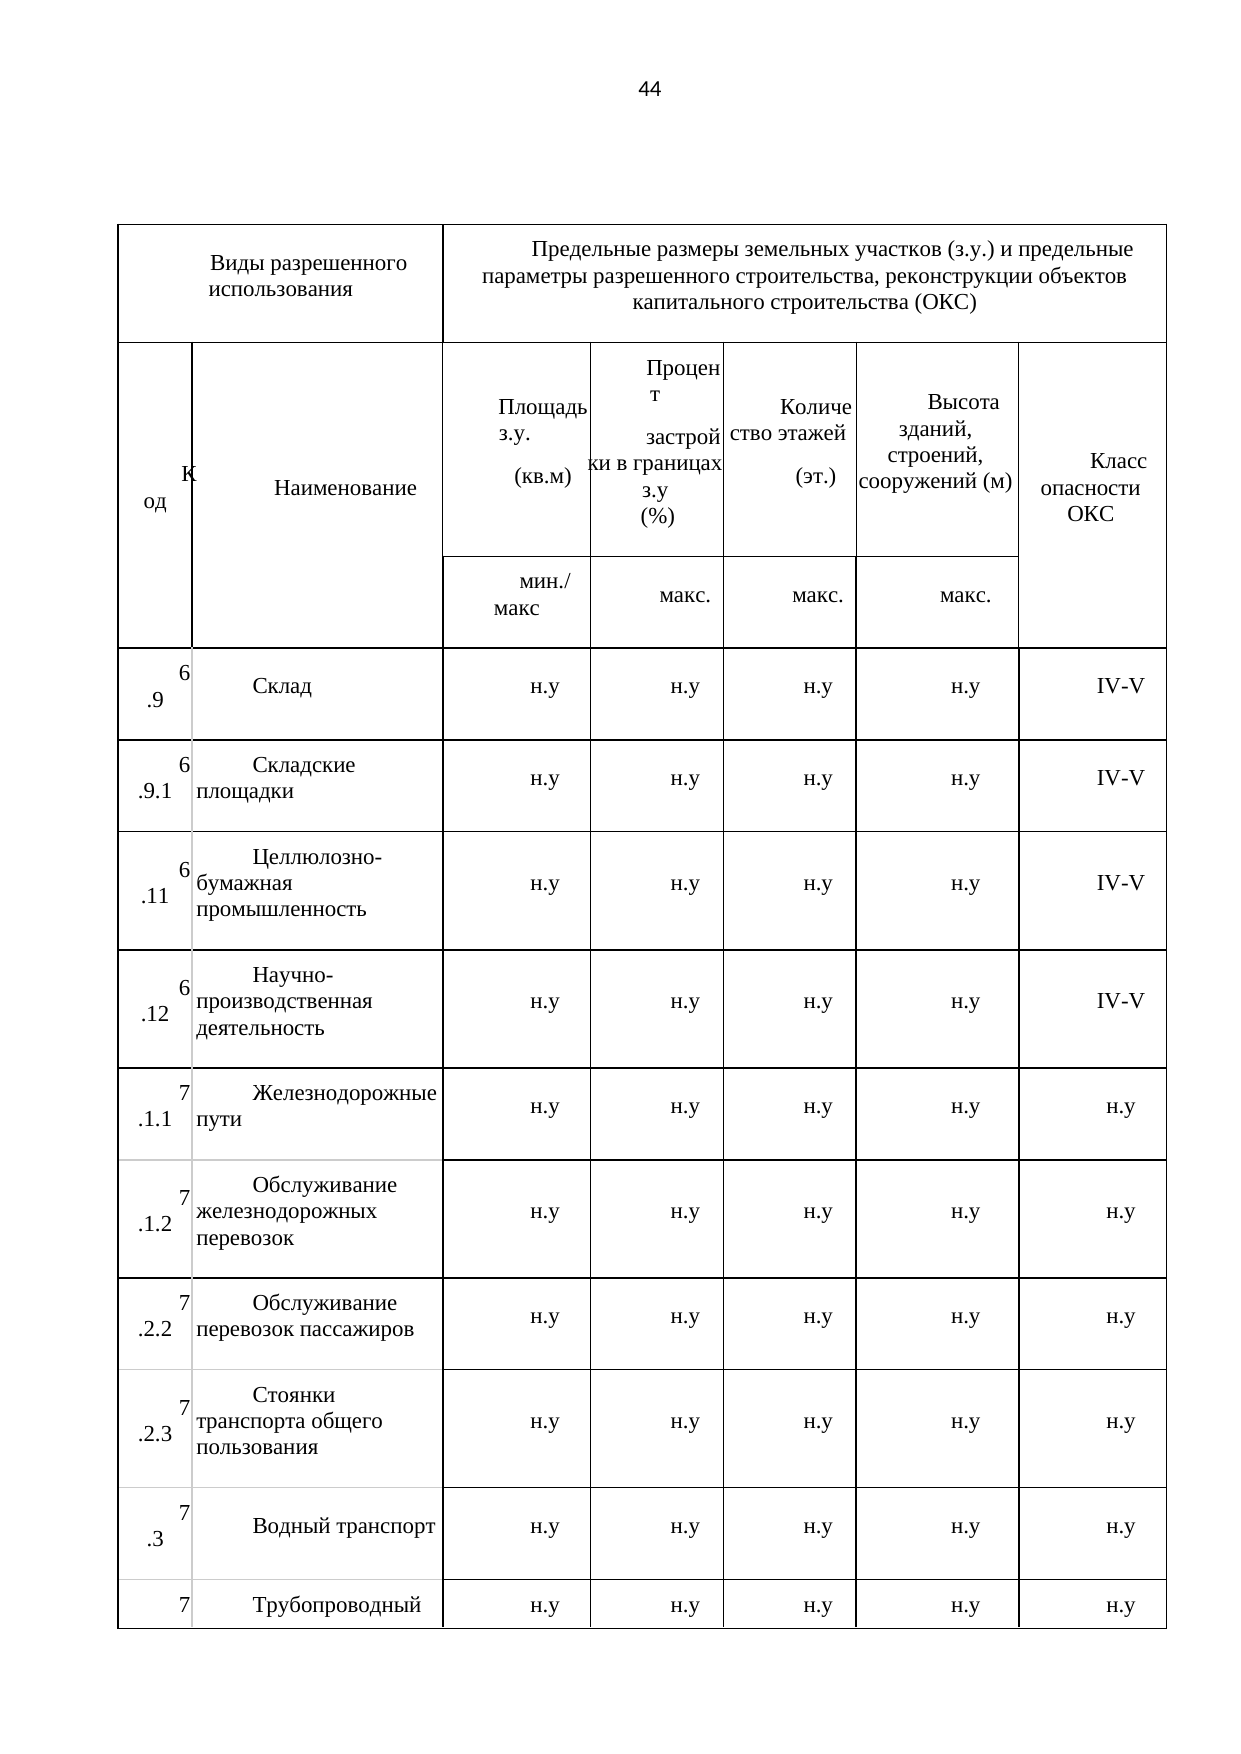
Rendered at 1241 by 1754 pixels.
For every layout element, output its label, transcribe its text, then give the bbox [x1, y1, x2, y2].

table_cell 6.9 [119, 649, 191, 739]
table_cell н.у [591, 1488, 723, 1579]
table_cell Обслуживание перевозок пассажиров [193, 1279, 442, 1369]
table_cell н.у [444, 649, 590, 739]
table_cell н.у [724, 1488, 855, 1579]
table_cell н.у [1020, 1488, 1166, 1579]
table_cell н.у [857, 1488, 1018, 1579]
table_cell н.у [444, 832, 590, 949]
table_cell 6.12 [119, 951, 191, 1067]
table_cell Высота зданий, строений, сооружений (м) [857, 343, 1018, 556]
table_cell Складские площадки [193, 741, 442, 831]
table_cell 6.9.1 [119, 741, 191, 831]
table_cell Стоянки транспорта общего пользования [193, 1370, 442, 1487]
table_cell н.у [1020, 1161, 1166, 1277]
table_cell 7.3 [119, 1488, 191, 1579]
table_cell 7.1.2 [119, 1161, 191, 1277]
table_cell н.у [444, 1069, 590, 1159]
table_cell IV-V [1020, 951, 1166, 1067]
table_header Виды разрешенного использования [119, 225, 442, 342]
table_cell н.у [724, 1161, 855, 1277]
table_cell Обслуживание железнодорожных перевозок [193, 1161, 442, 1277]
table_cell н.у [444, 1370, 590, 1487]
table_cell н.у [1020, 1069, 1166, 1159]
table_cell н.у [444, 1580, 590, 1627]
table_cell н.у [857, 649, 1018, 739]
table_cell Научно-производственная деятельность [193, 951, 442, 1067]
table_cell н.у [1020, 1370, 1166, 1487]
table_cell н.у [591, 1069, 723, 1159]
table_cell н.у [591, 649, 723, 739]
table_cell н.у [591, 1279, 723, 1369]
table_cell н.у [857, 1279, 1018, 1369]
table_cell н.у [857, 1370, 1018, 1487]
table_cell н.у [724, 1069, 855, 1159]
table_cell Склад [193, 649, 442, 739]
table_cell IV-V [1020, 741, 1166, 831]
table_cell н.у [724, 1580, 855, 1627]
table_cell н.у [591, 1161, 723, 1277]
table_cell н.у [724, 741, 855, 831]
table_cell н.у [591, 832, 723, 949]
table_cell н.у [857, 1580, 1018, 1627]
table_cell макс. [724, 557, 855, 647]
table_cell н.у [724, 832, 855, 949]
table_cell н.у [591, 1580, 723, 1627]
table_cell 7.1.1 [119, 1069, 191, 1159]
table_cell IV-V [1020, 649, 1166, 739]
table_cell н.у [724, 649, 855, 739]
table_cell макс. [857, 557, 1018, 647]
table_cell н.у [724, 1370, 855, 1487]
table_cell н.у [444, 741, 590, 831]
table_cell 7.5 [119, 1580, 191, 1627]
table_cell н.у [1020, 1580, 1166, 1627]
table_cell Площадь з.у. (кв.м) [443, 343, 590, 556]
table_cell IV-V [1020, 832, 1166, 949]
table_cell 7.2.2 [119, 1279, 191, 1369]
table_cell н.у [857, 951, 1018, 1067]
table_cell н.у [857, 741, 1018, 831]
table_cell Водный транспорт [193, 1488, 442, 1579]
table_cell Трубопроводный транспорт [193, 1580, 442, 1627]
table_cell н.у [857, 832, 1018, 949]
table_cell Железнодорожные пути [193, 1069, 442, 1159]
table_cell 6.11 [119, 832, 191, 949]
table_cell 7.2.3 [119, 1370, 191, 1487]
table_cell н.у [444, 1279, 590, 1369]
table_cell мин./макс [444, 557, 590, 647]
table_cell н.у [444, 1488, 590, 1579]
table_header Предельные размеры земельных участков (з.у.) и предельные параметры разрешенного строительства, реконструкции объектов капитального строительства (ОКС) [444, 225, 1166, 342]
table_cell н.у [1020, 1279, 1166, 1369]
table_cell н.у [591, 741, 723, 831]
table_cell Наименование [193, 343, 442, 647]
table_cell н.у [724, 1279, 855, 1369]
table_cell Целлюлозно-бумажная промышленность [193, 832, 442, 949]
table_cell н.у [444, 1161, 590, 1277]
table_cell н.у [857, 1069, 1018, 1159]
table_cell н.у [724, 951, 855, 1067]
table_cell Класс опасности ОКС [1019, 343, 1166, 647]
table_cell н.у [857, 1161, 1018, 1277]
table_cell н.у [591, 951, 723, 1067]
table_cell н.у [444, 951, 590, 1067]
table_cell Код [119, 343, 191, 647]
table_cell Количество этажей (эт.) [724, 343, 856, 556]
table_cell н.у [591, 1370, 723, 1487]
table_cell Процент застройки в границах з.у (%) [591, 343, 723, 556]
table_cell макс. [591, 557, 723, 647]
